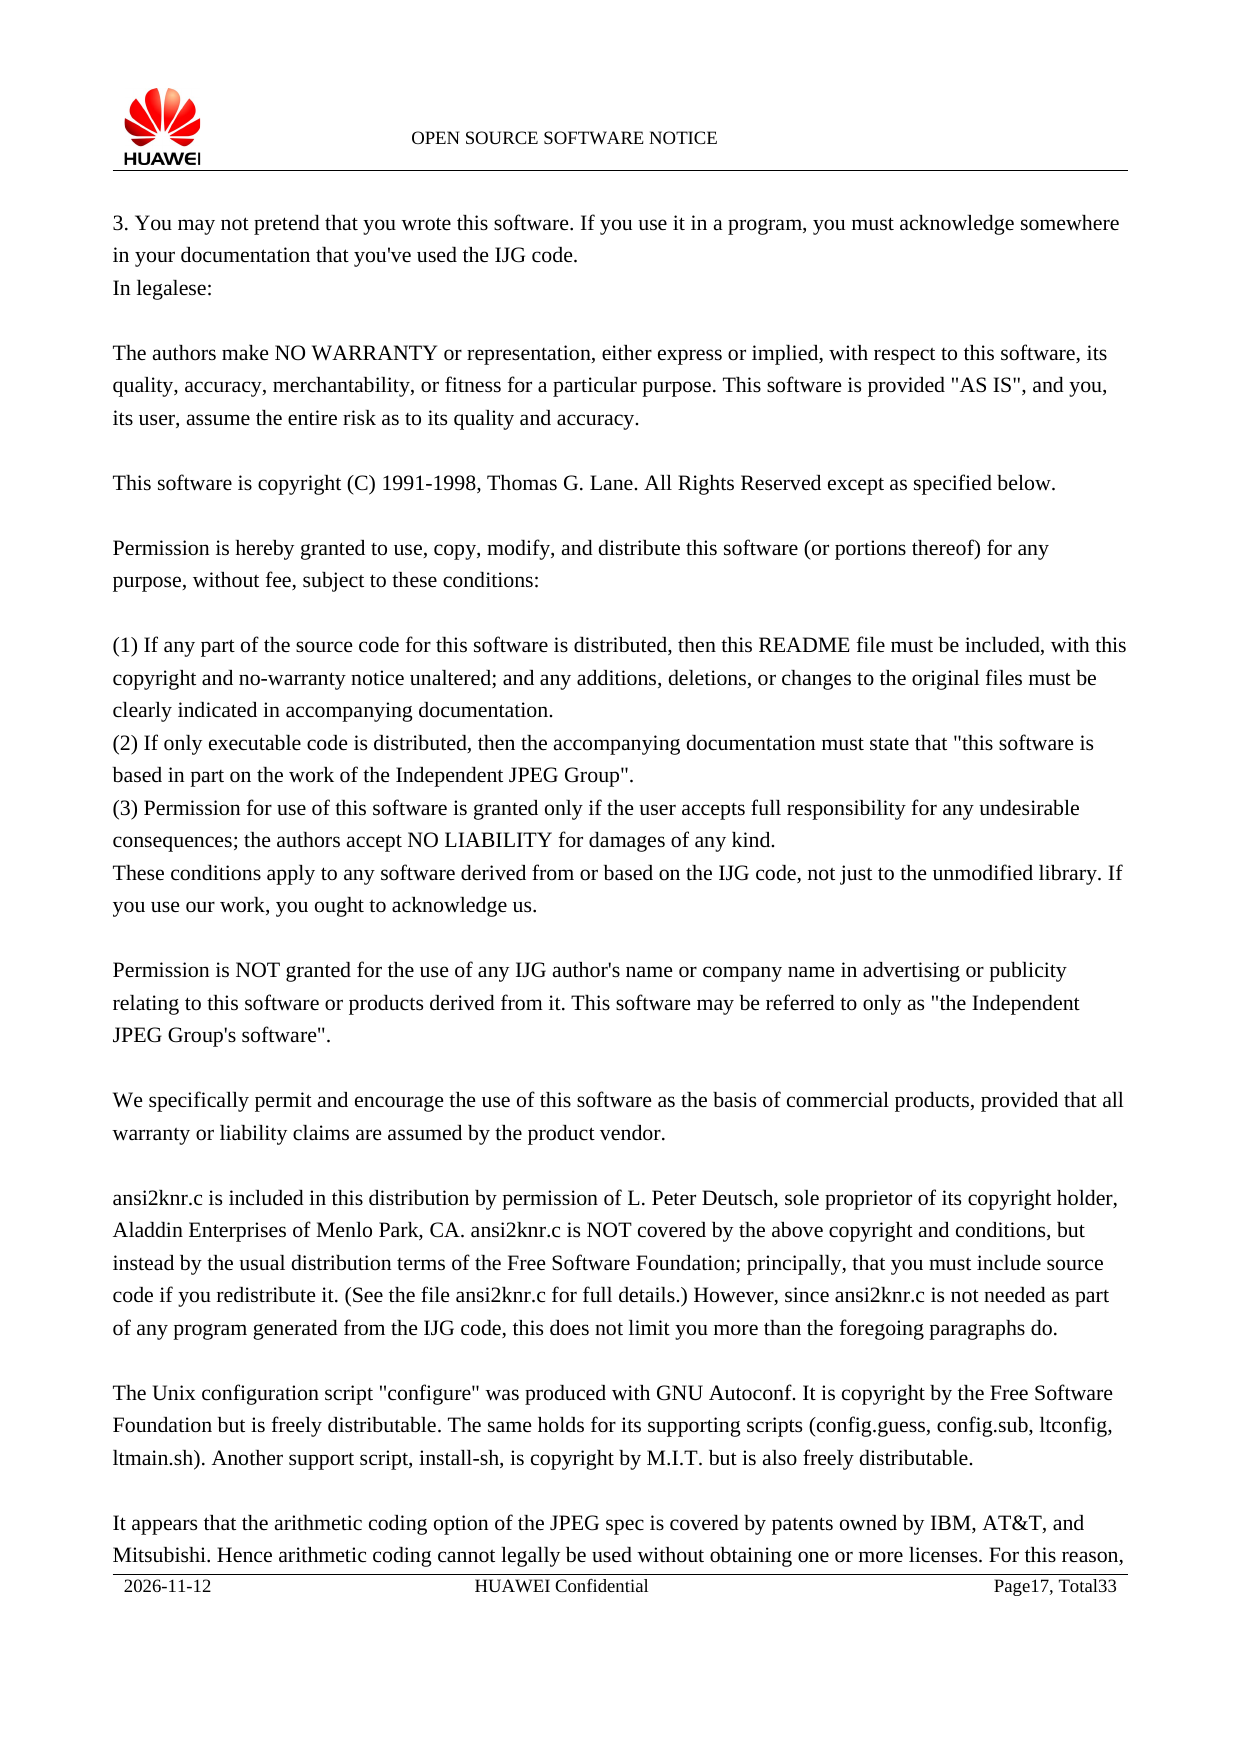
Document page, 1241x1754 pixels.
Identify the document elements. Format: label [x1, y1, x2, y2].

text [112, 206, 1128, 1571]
picture [124, 88, 201, 165]
